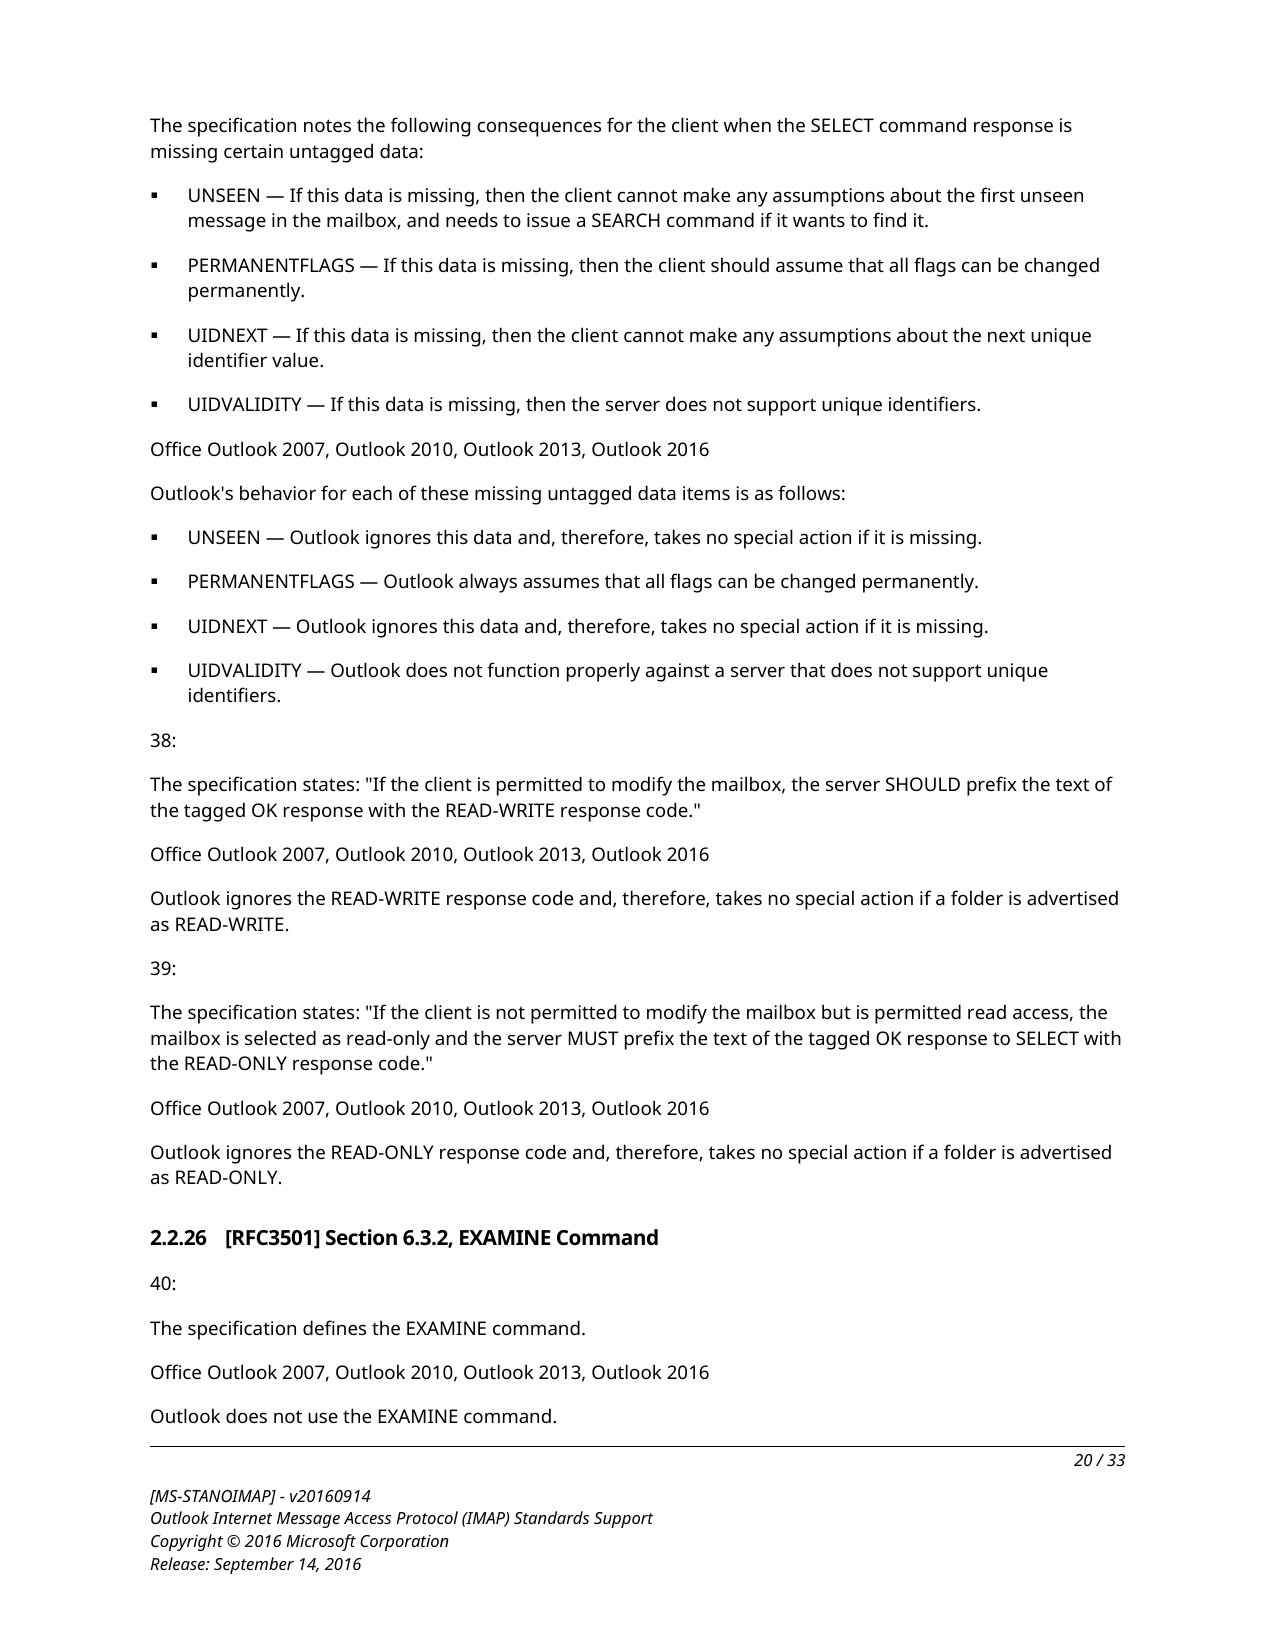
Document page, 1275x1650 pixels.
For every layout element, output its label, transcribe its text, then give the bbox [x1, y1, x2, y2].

list UIDNEXT ― Outlook ignores this data and, therefore, takes no special action if it is missing. [150, 613, 1125, 638]
text Outlook's behavior for each of these missing untagged data items is as follows: [150, 480, 1125, 506]
text V0038: [150, 727, 1125, 753]
text The specification states: "If the client is permitted to modify the mailbox, the server SHOULD prefix the text of the tagged OK response with the READ-WRITE response code." [150, 771, 1125, 822]
text Office Outlook 2007, Outlook 2010, Outlook 2013, Outlook 2016 [150, 841, 1125, 867]
text The specification defines the EXAMINE command. [150, 1315, 1125, 1340]
list UIDVALIDITY ― Outlook does not function properly against a server that does not support unique identifiers. [150, 657, 1125, 708]
text The specification notes the following consequences for the client when the SELECT command response is missing certain untagged data: [150, 112, 1125, 163]
list UIDNEXT ― If this data is missing, then the client cannot make any assumptions about the next unique identifier value. [150, 322, 1125, 373]
list UNSEEN ― Outlook ignores this data and, therefore, takes no special action if it is missing. [150, 524, 1125, 550]
text V0040: [150, 1271, 1125, 1296]
text Office Outlook 2007, Outlook 2010, Outlook 2013, Outlook 2016 [150, 1095, 1125, 1120]
text The specification states: "If the client is not permitted to modify the mailbox but is permitted read access, the mailbox is selected as read-only and the server MUST prefix the text of the tagged OK response to SELECT with the READ-ONLY response code." [150, 999, 1125, 1076]
list PERMANENTFLAGS ― If this data is missing, then the client should assume that all flags can be changed permanently. [150, 252, 1125, 303]
text Office Outlook 2007, Outlook 2010, Outlook 2013, Outlook 2016 [150, 436, 1125, 461]
subtitle [RFC3501] Section 6.3.2, EXAMINE Command [150, 1223, 1125, 1252]
text Outlook does not use the EXAMINE command. [150, 1403, 1125, 1429]
text V0039: [150, 955, 1125, 981]
text Office Outlook 2007, Outlook 2010, Outlook 2013, Outlook 2016 [150, 1359, 1125, 1385]
list PERMANENTFLAGS ― Outlook always assumes that all flags can be changed permanently. [150, 569, 1125, 594]
text Outlook ignores the READ-WRITE response code and, therefore, takes no special action if a folder is advertised as READ-WRITE. [150, 885, 1125, 936]
list UIDVALIDITY ― If this data is missing, then the server does not support unique identifiers. [150, 392, 1125, 417]
text Outlook ignores the READ-ONLY response code and, therefore, takes no special action if a folder is advertised as READ-ONLY. [150, 1139, 1125, 1190]
list UNSEEN ― If this data is missing, then the client cannot make any assumptions about the first unseen message in the mailbox, and needs to issue a SEARCH command if it wants to find it. [150, 182, 1125, 233]
